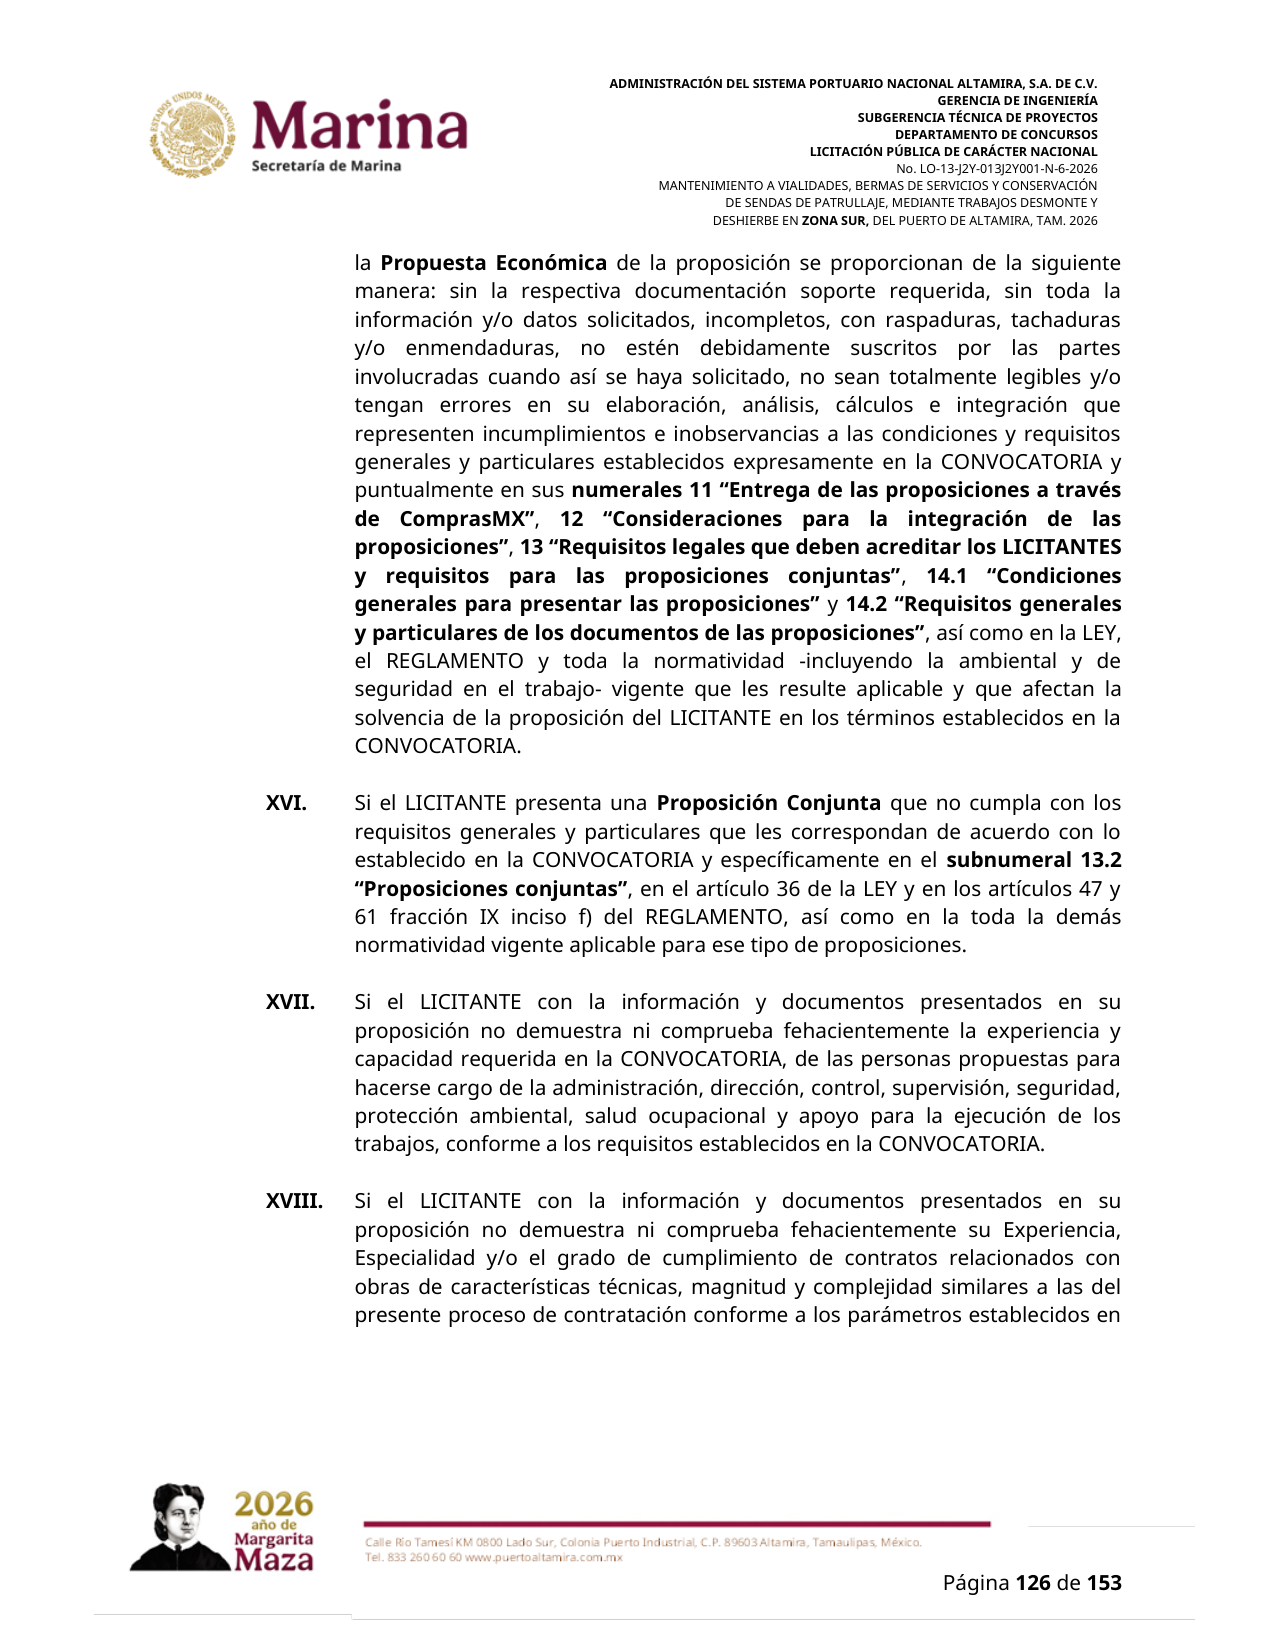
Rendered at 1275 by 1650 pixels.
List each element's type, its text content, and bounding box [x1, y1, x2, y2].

picture [102, 56, 515, 208]
list Si el LICITANTE presenta una Proposición Conjunta que no cumpla con los requisitos generales y particulares que les correspondan de acuerdo con lo establecido en la CONVOCATORIA y específicamente en el subnumeral 13.2 “Proposiciones conjuntas”, en el artículo 36 de la LEY y en los artículos 47 y 61 fracción IX inciso f) del REGLAMENTO, así como en la toda la demás normatividad vigente aplicable para ese tipo de proposiciones. [266, 788, 1122, 959]
list Si el LICITANTE con la información y documentos presentados en su proposición no demuestra ni comprueba fehacientemente la experiencia y capacidad requerida en la CONVOCATORIA, de las personas propuestas para hacerse cargo de la administración, dirección, control, supervisión, seguridad, protección ambiental, salud ocupacional y apoyo para la ejecución de los trabajos, conforme a los requisitos establecidos en la CONVOCATORIA. [266, 987, 1122, 1158]
picture [93, 1452, 1195, 1621]
